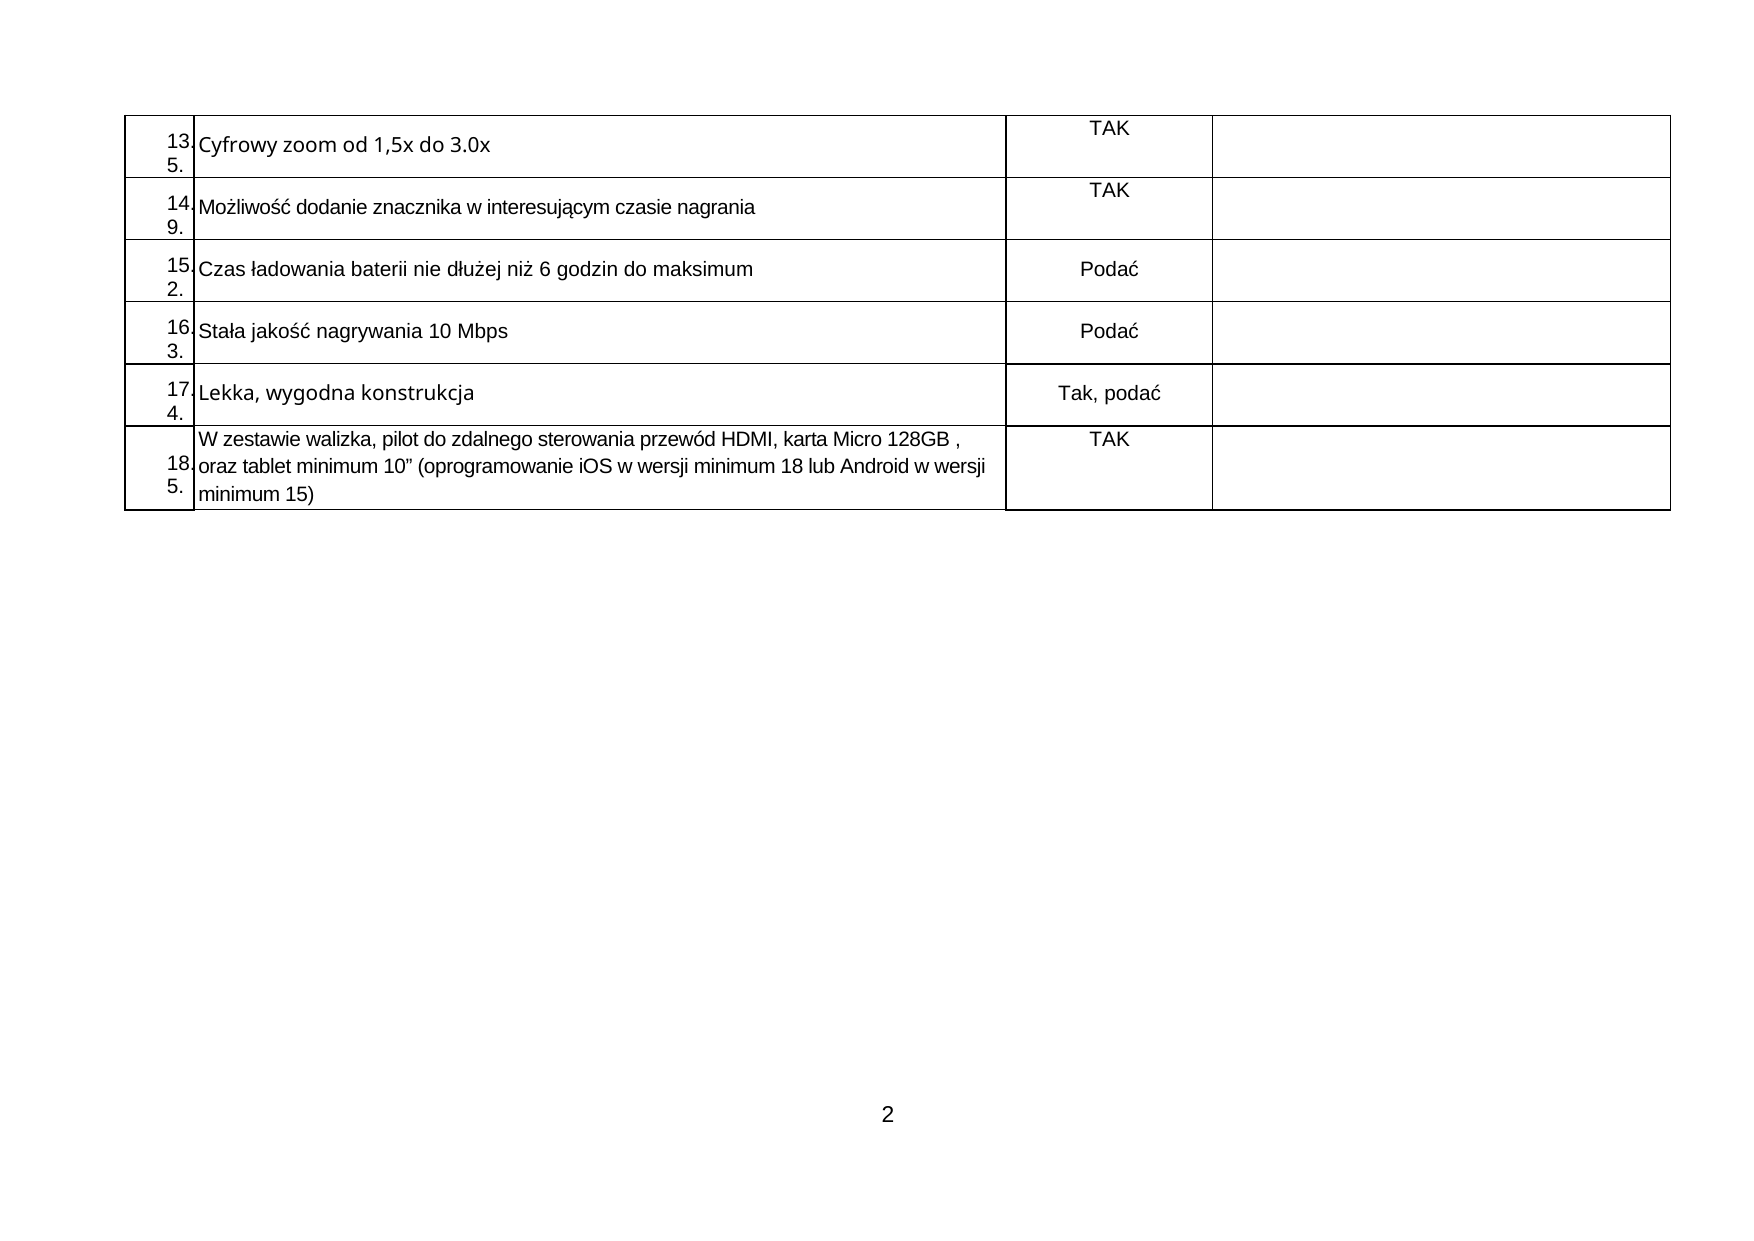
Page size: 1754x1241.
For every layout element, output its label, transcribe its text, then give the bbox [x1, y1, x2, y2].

table_cell TAK [1007, 116, 1212, 177]
table_cell [1213, 240, 1670, 301]
table_cell 3. [126, 302, 193, 363]
table_cell Cyfrowy zoom od 1,5x do 3.0x [195, 116, 1005, 177]
table_cell [1213, 116, 1670, 177]
table_cell Stała jakość nagrywania 10 Mbps [195, 302, 1005, 363]
table_cell W zestawie walizka, pilot do zdalnego sterowania przewód HDMI, karta Micro 128GB , oraz tablet minimum 10” (oprogramowanie iOS w wersji minimum 18 lub Android w wersji minimum 15) [195, 426, 1005, 509]
table_cell 9. [126, 178, 193, 239]
table_cell TAK [1007, 427, 1212, 509]
table_cell [1213, 302, 1670, 363]
table_cell Podać [1007, 302, 1212, 363]
table_cell 5. [126, 116, 193, 177]
table_cell Czas ładowania baterii nie dłużej niż 6 godzin do maksimum [195, 240, 1005, 301]
table_cell [1213, 178, 1670, 239]
table_cell Możliwość dodanie znacznika w interesującym czasie nagrania [195, 178, 1005, 239]
table_cell Lekka, wygodna konstrukcja [195, 364, 1005, 425]
table_cell [1213, 365, 1670, 425]
table_cell 2. [126, 240, 193, 301]
table_cell 5. [126, 427, 193, 509]
table_cell 4. [126, 365, 193, 425]
table_cell Podać [1007, 240, 1212, 301]
table_cell [1213, 427, 1670, 509]
table_cell Tak, podać [1007, 365, 1212, 425]
table_cell TAK [1007, 178, 1212, 239]
